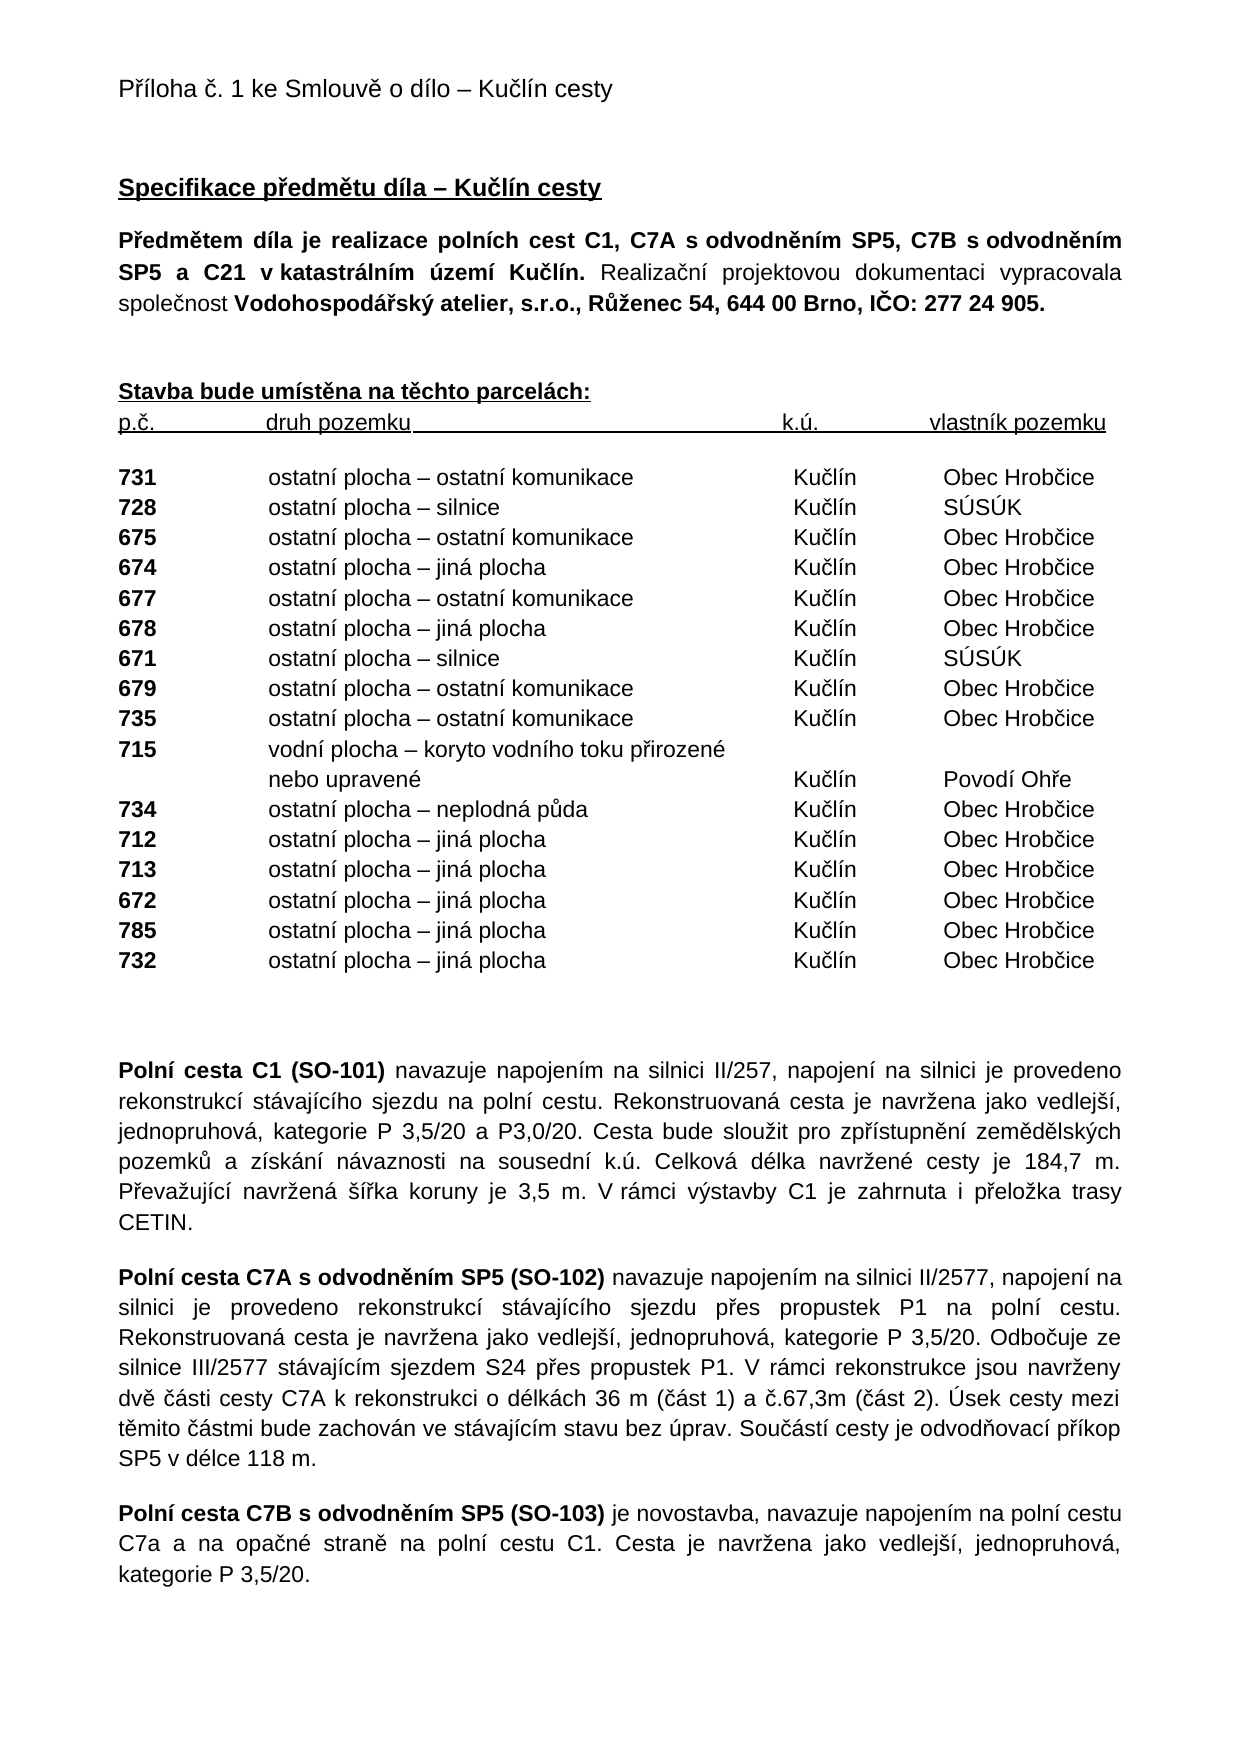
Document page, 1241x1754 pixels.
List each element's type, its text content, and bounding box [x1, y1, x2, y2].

text Polní cesta C7A s odvodněním SP5 (SO-102) navazuje napojením na silnici II/2577, napojení na silnici je provedeno rekonstrukcí stávajícího sjezdu přes propustek P1 na polní cestu. Rekonstruovaná cesta je navržena jako vedlejší, jednopruhová, kategorie P 3,5/20. Odbočuje ze silnice III/2577 stávajícím sjezdem S24 přes propustek P1. V rámci rekonstrukce jsou navrženy dvě části cesty C7A k rekonstrukci o délkách 36 m (část 1) a č.67,3m (část 2). Úsek cesty mezi těmito částmi bude zachován ve stávajícím stavu bez úprav. Součástí cesty je odvodňovací příkop SP5 v délce 118 m. [118, 1264, 1122, 1471]
text Polní cesta C1 (SO-101) navazuje napojením na silnici II/257, napojení na silnici je provedeno rekonstrukcí stávajícího sjezdu na polní cestu. Rekonstruovaná cesta je navržena jako vedlejší, jednopruhová, kategorie P 3,5/20 a P3,0/20. Cesta bude sloužit pro zpřístupnění zemědělských pozemků a získání návaznosti na sousední k.ú. Celková délka navržené cesty je 184,7 m. Převažující navržená šířka koruny je 3,5 m. V rámci výstavby C1 je zahrnuta i přeložka trasy CETIN. [118, 1057, 1122, 1235]
text Specifikace předmětu díla – Kučlín cesty [118, 173, 1122, 202]
text 731 ostatní plocha – ostatní komunikace Kučlín Obec Hrobčice 728 ostatní plocha – silnice Kučlín SÚSÚK 675 ostatní plocha – ostatní komunikace Kučlín Obec Hrobčice 674 ostatní plocha – jiná plocha Kučlín Obec Hrobčice 677 ostatní plocha – ostatní komunikace Kučlín Obec Hrobčice 678 ostatní plocha – jiná plocha Kučlín Obec Hrobčice 671 ostatní plocha – silnice Kučlín SÚSÚK 679 ostatní plocha – ostatní komunikace Kučlín Obec Hrobčice 735 ostatní plocha – ostatní komunikace Kučlín Obec Hrobčice 715 vodní plocha – koryto vodního toku přirozené nebo upravené Kučlín Povodí Ohře 734 ostatní plocha – neplodná půda Kučlín Obec Hrobčice 712 ostatní plocha – jiná plocha Kučlín Obec Hrobčice 713 ostatní plocha – jiná plocha Kučlín Obec Hrobčice 672 ostatní plocha – jiná plocha Kučlín Obec Hrobčice 785 ostatní plocha – jiná plocha Kučlín Obec Hrobčice 732 ostatní plocha – jiná plocha Kučlín Obec Hrobčice [118, 464, 1122, 973]
text Polní cesta C7B s odvodněním SP5 (SO-103) je novostavba, navazuje napojením na polní cestu C7a a na opačné straně na polní cestu C1. Cesta je navržena jako vedlejší, jednopruhová, kategorie P 3,5/20. [118, 1500, 1122, 1587]
text p.č. druh pozemku k.ú. vlastník pozemku [118, 408, 1122, 435]
text Stavba bude umístěna na těchto parcelách: [118, 378, 1122, 405]
text Předmětem díla je realizace polních cest C1, C7A s odvodněním SP5, C7B s odvodněním SP5 a C21 v katastrálním území Kučlín. Realizační projektovou dokumentaci vypracovala společnost Vodohospodářský atelier, s.r.o., Růženec 54, 644 00 Brno, IČO: 277 24 905. [118, 227, 1122, 317]
